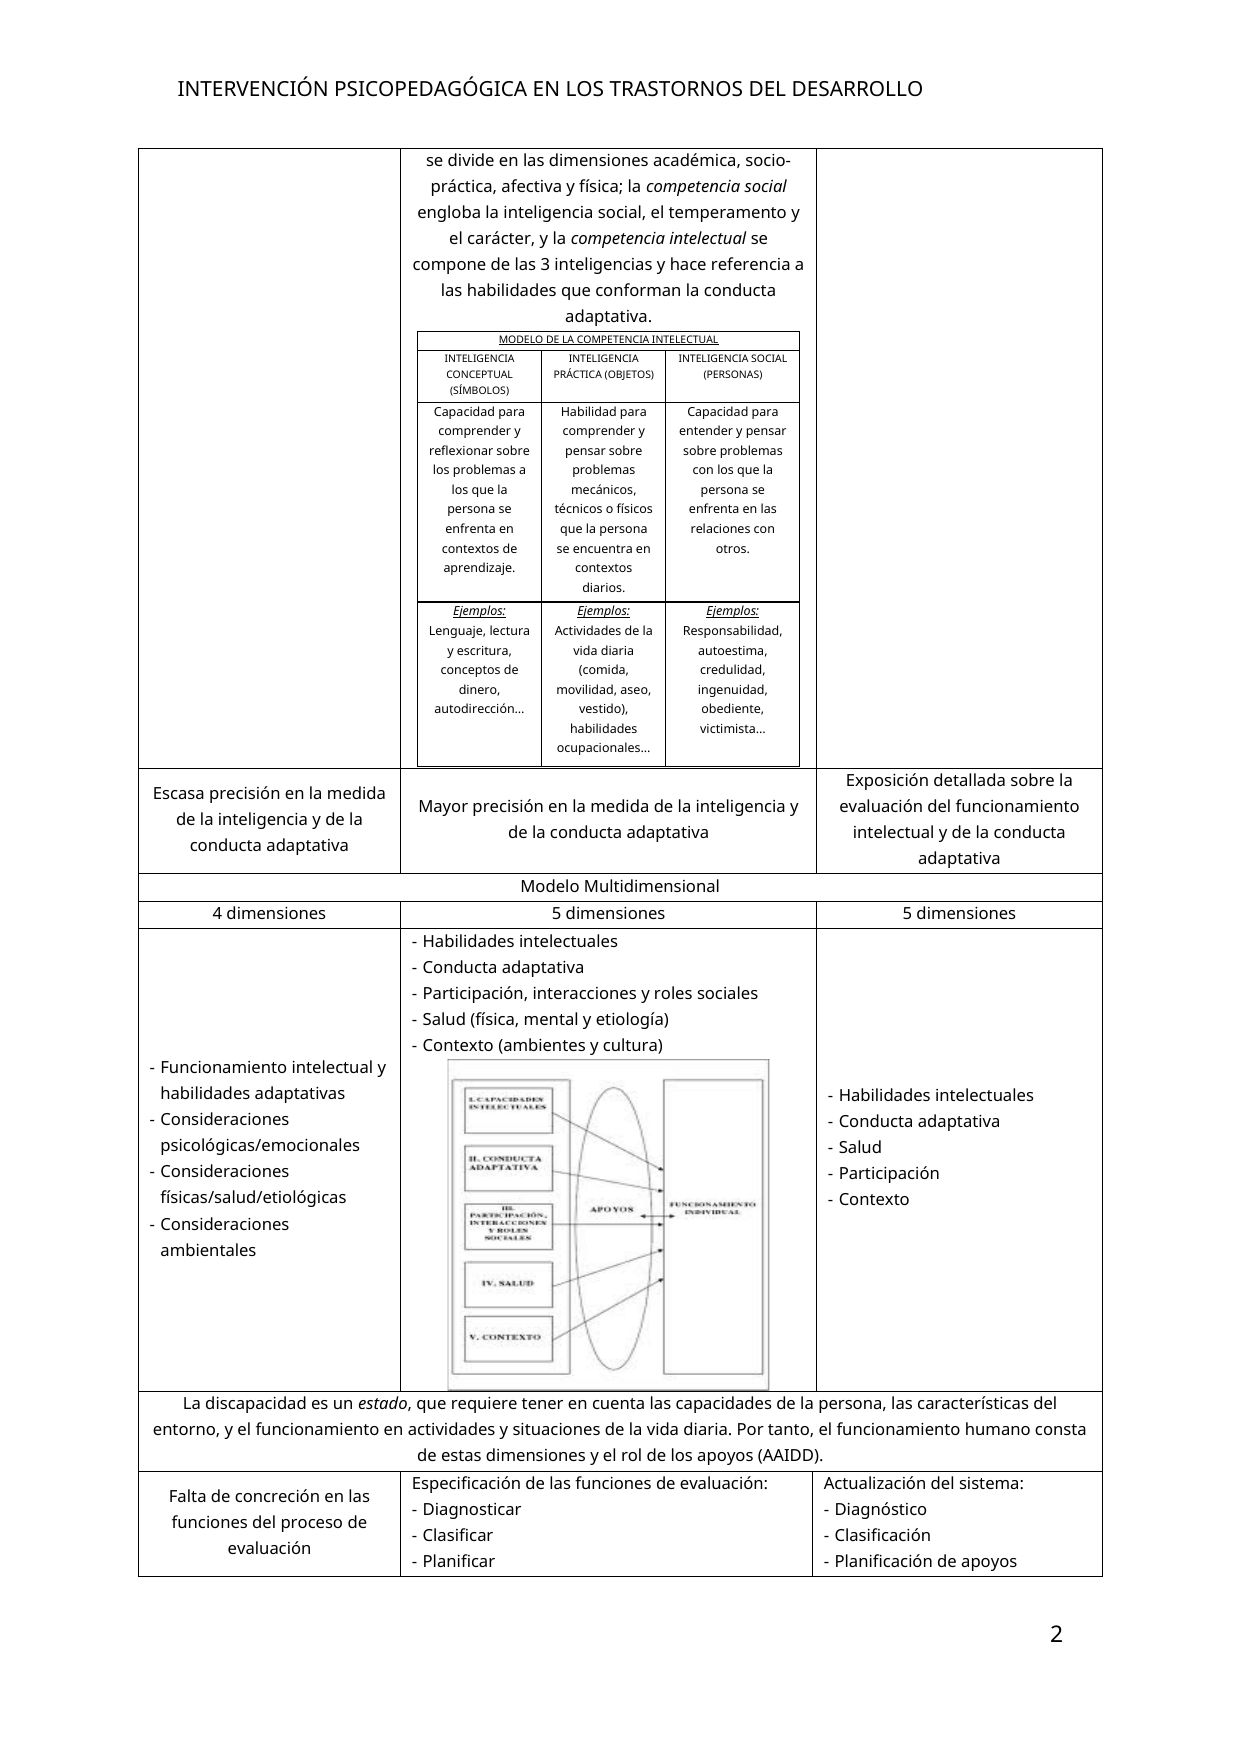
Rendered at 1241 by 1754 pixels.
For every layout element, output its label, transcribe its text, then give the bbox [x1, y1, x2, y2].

table_cell 5 dimensiones [817, 902, 1102, 928]
table_cell Falta de concreción en las funciones del proceso de evaluación [139, 1472, 400, 1576]
table_cell Habilidades intelectuales Conducta adaptativa Salud Participación Contexto [817, 929, 1102, 1391]
table_cell Especificación de las funciones de evaluación: Diagnosticar Clasificar Planificar [401, 1472, 812, 1576]
table_cell 5 dimensiones [401, 902, 816, 928]
table_cell 4 dimensiones [139, 902, 400, 928]
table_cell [401, 149, 816, 767]
table_cell Habilidades intelectuales Conducta adaptativa Participación, interacciones y roles sociales Salud (física, mental y etiología) Contexto (ambientes y cultura) [401, 929, 816, 1391]
table_cell Actualización del sistema: Diagnóstico Clasificación Planificación de apoyos [813, 1472, 1102, 1576]
table_cell La discapacidad es un estado, que requiere tener en cuenta las capacidades de la persona, las características del entorno, y el funcionamiento en actividades y situaciones de la vida diaria. Por tanto, el funcionamiento humano consta de estas dimensiones y el rol de los apoyos (AAIDD). [139, 1392, 1102, 1471]
table_cell Mayor precisión en la medida de la inteligencia y de la conducta adaptativa [401, 769, 816, 873]
table_cell [139, 149, 400, 767]
table_cell Modelo Multidimensional [139, 874, 1102, 901]
table_cell Escasa precisión en la medida de la inteligencia y de la conducta adaptativa [139, 769, 400, 873]
table_cell [817, 149, 1102, 767]
picture [447, 1059, 770, 1391]
table_cell Funcionamiento intelectual y habilidades adaptativas Consideraciones psicológicas/emocionales Consideraciones físicas/salud/etiológicas Consideraciones ambientales [139, 929, 400, 1391]
table_cell Exposición detallada sobre la evaluación del funcionamiento intelectual y de la conducta adaptativa [817, 769, 1102, 873]
